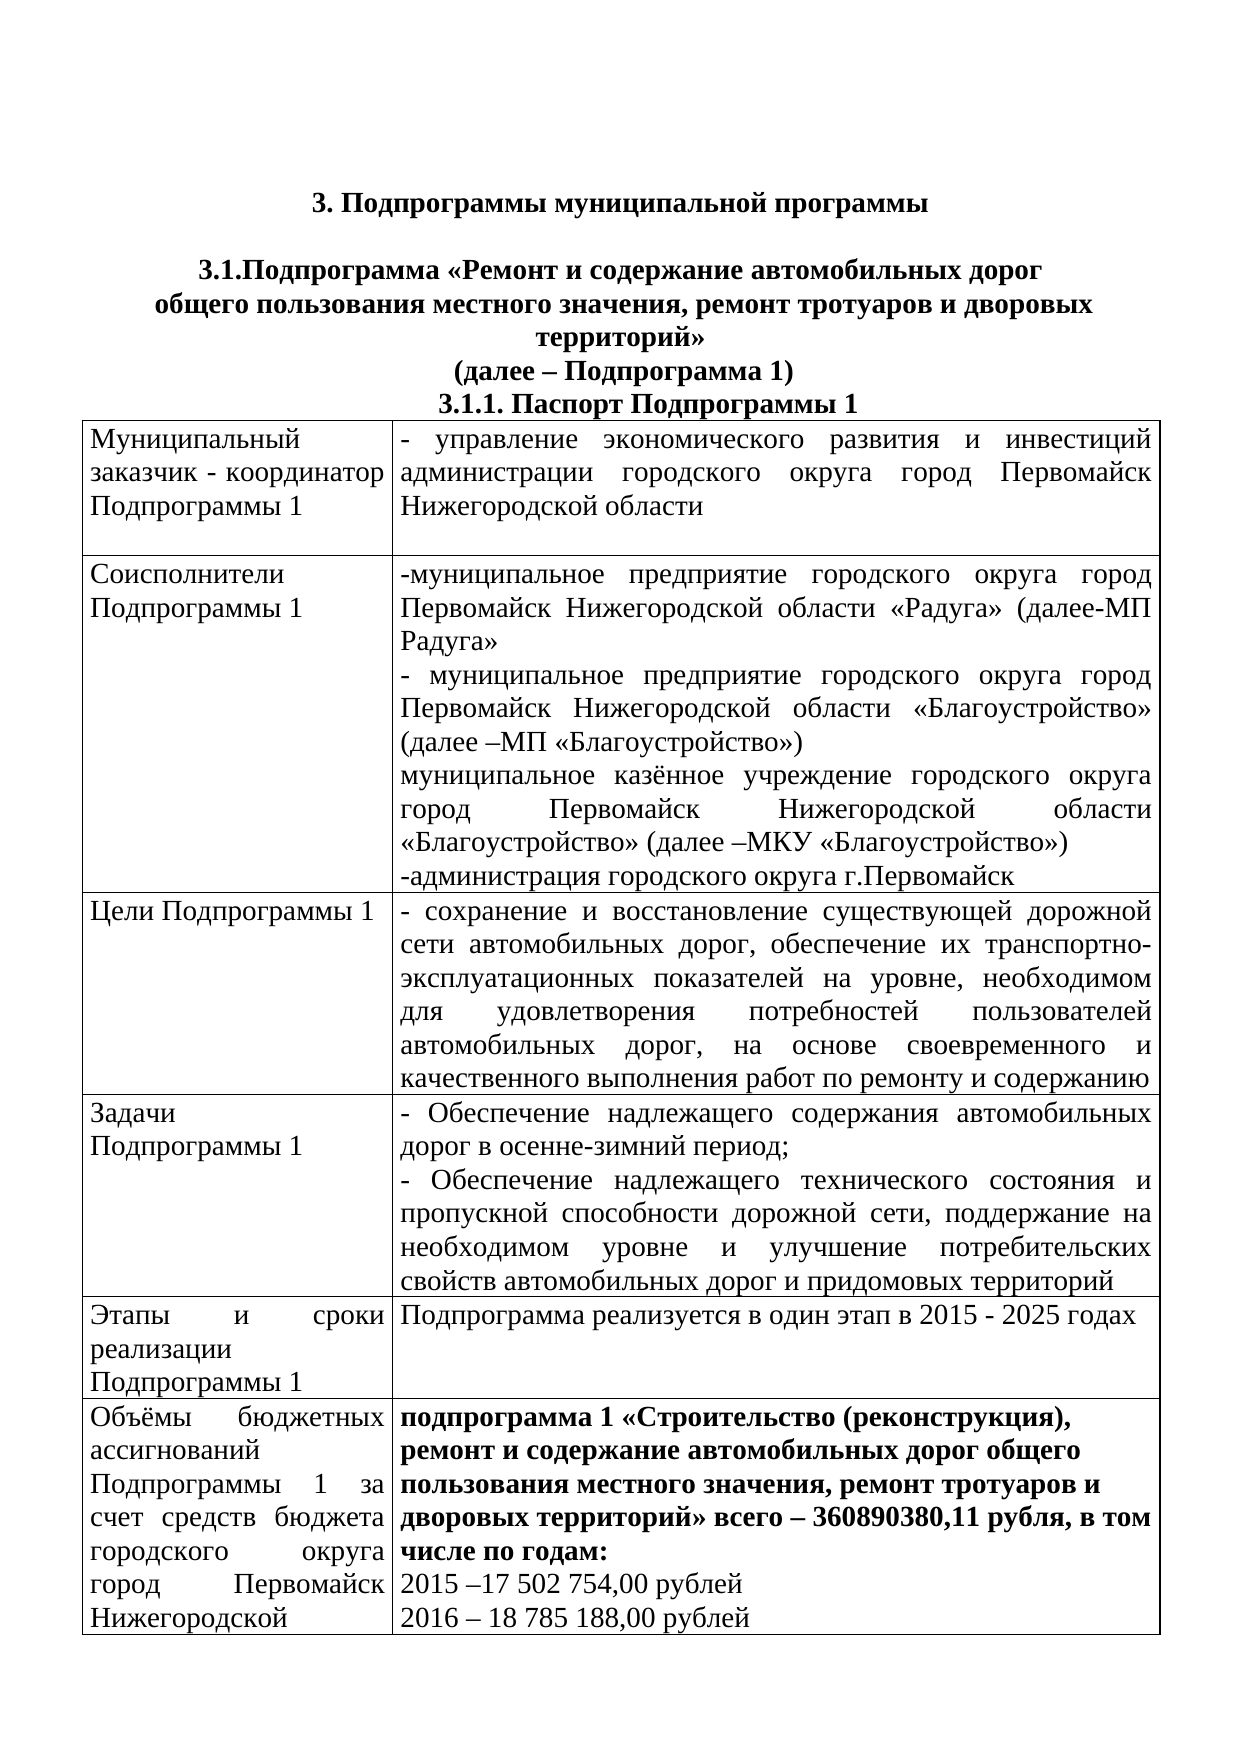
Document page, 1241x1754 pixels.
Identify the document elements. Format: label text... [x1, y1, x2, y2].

text 3. Подпрограммы муниципальной программы [88, 185, 1152, 219]
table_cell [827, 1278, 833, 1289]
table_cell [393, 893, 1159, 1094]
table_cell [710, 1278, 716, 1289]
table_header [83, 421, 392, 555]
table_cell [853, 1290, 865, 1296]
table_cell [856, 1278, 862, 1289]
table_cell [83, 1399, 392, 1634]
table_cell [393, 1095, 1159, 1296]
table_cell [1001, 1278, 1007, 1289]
text 3.1.1. Паспорт Подпрограммы 1 [88, 386, 1152, 420]
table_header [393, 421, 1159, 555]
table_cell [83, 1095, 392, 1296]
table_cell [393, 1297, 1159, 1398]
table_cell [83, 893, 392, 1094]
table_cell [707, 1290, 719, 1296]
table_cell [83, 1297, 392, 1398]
text 3.1.Подпрограмма «Ремонт и содержание автомобильных дорог [88, 252, 1152, 286]
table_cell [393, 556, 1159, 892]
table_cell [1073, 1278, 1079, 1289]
text (далее – Подпрограмма 1) [88, 353, 1152, 386]
text общего пользования местного значения, ремонт тротуаров и дворовых территорий» [88, 286, 1152, 353]
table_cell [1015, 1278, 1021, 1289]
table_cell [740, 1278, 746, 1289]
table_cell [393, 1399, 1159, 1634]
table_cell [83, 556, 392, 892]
